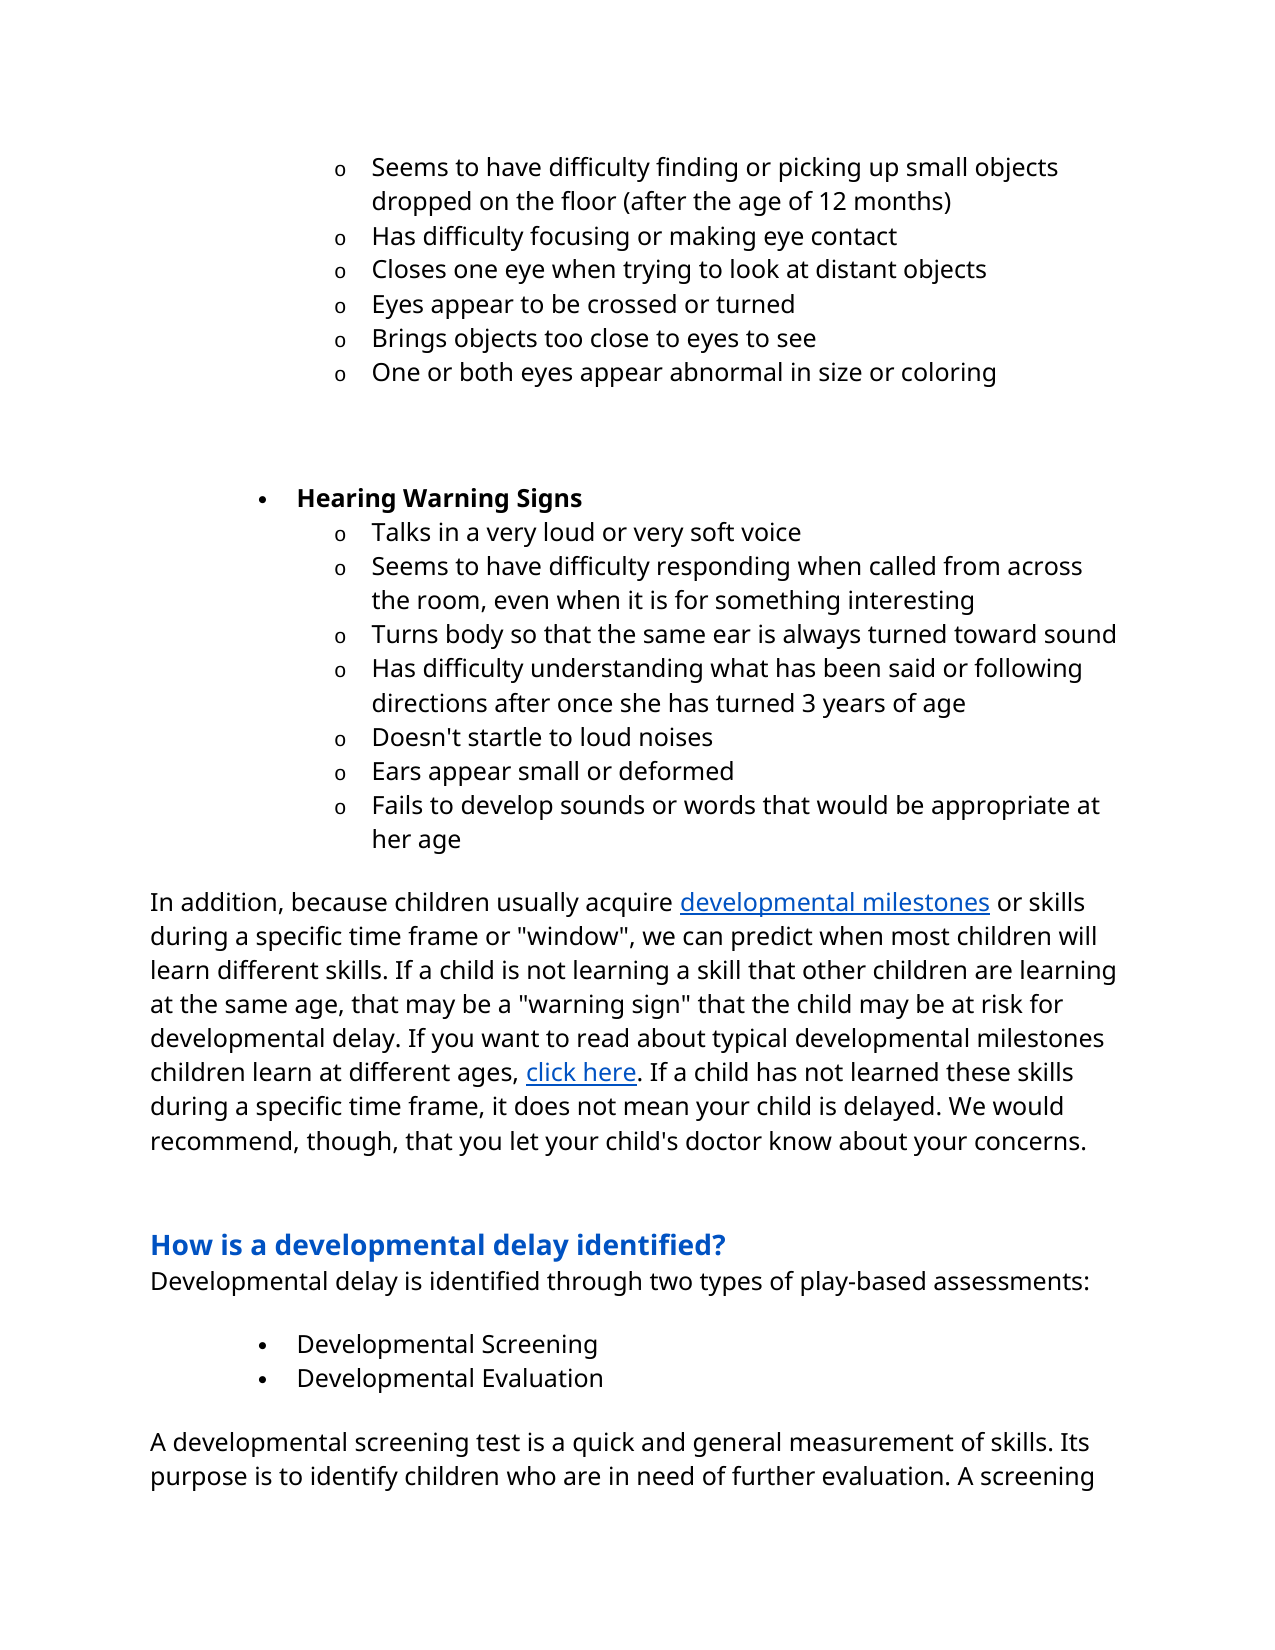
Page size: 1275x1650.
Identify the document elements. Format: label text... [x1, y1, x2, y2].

list Has difficulty understanding what has been said or following directions after once she has turned 3 years of age [334, 651, 1125, 719]
list Developmental Evaluation [259, 1361, 1125, 1395]
list Has difficulty focusing or making eye contact [334, 218, 1125, 252]
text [150, 1424, 1125, 1492]
list Eyes appear to be crossed or turned [334, 286, 1125, 320]
text In addition, because children usually acquire developmental milestones or skills during a specific time frame or "window", we can predict when most children will learn different skills. If a child is not learning a skill that other children are learning at the same age, that may be a "warning sign" that the child may be at risk for developmental delay. If you want to read about typical developmental milestones children learn at different ages, click here. If a child has not learned these skills during a specific time frame, it does not mean your child is delayed. We would recommend, though, that you let your child's doctor know about your concerns. How is a developmental delay identified? Developmental delay is identified through two types of play-based assessments: [150, 885, 1125, 1298]
list Doesn't startle to loud noises [334, 719, 1125, 753]
list Turns body so that the same ear is always turned toward sound [334, 617, 1125, 651]
list Hearing Warning Signs [259, 481, 1125, 515]
list Fails to develop sounds or words that would be appropriate at her age [334, 787, 1125, 856]
list Talks in a very loud or very soft voice [334, 515, 1125, 549]
list Developmental Screening [259, 1327, 1125, 1361]
list Seems to have difficulty finding or picking up small objects dropped on the floor (after the age of 12 months) [334, 150, 1125, 218]
list Ears appear small or deformed [334, 753, 1125, 787]
list Closes one eye when trying to look at distant objects [334, 252, 1125, 286]
list Brings objects too close to eyes to see [334, 320, 1125, 354]
list Seems to have difficulty responding when called from across the room, even when it is for something interesting [334, 549, 1125, 617]
list One or both eyes appear abnormal in size or coloring [334, 354, 1125, 388]
